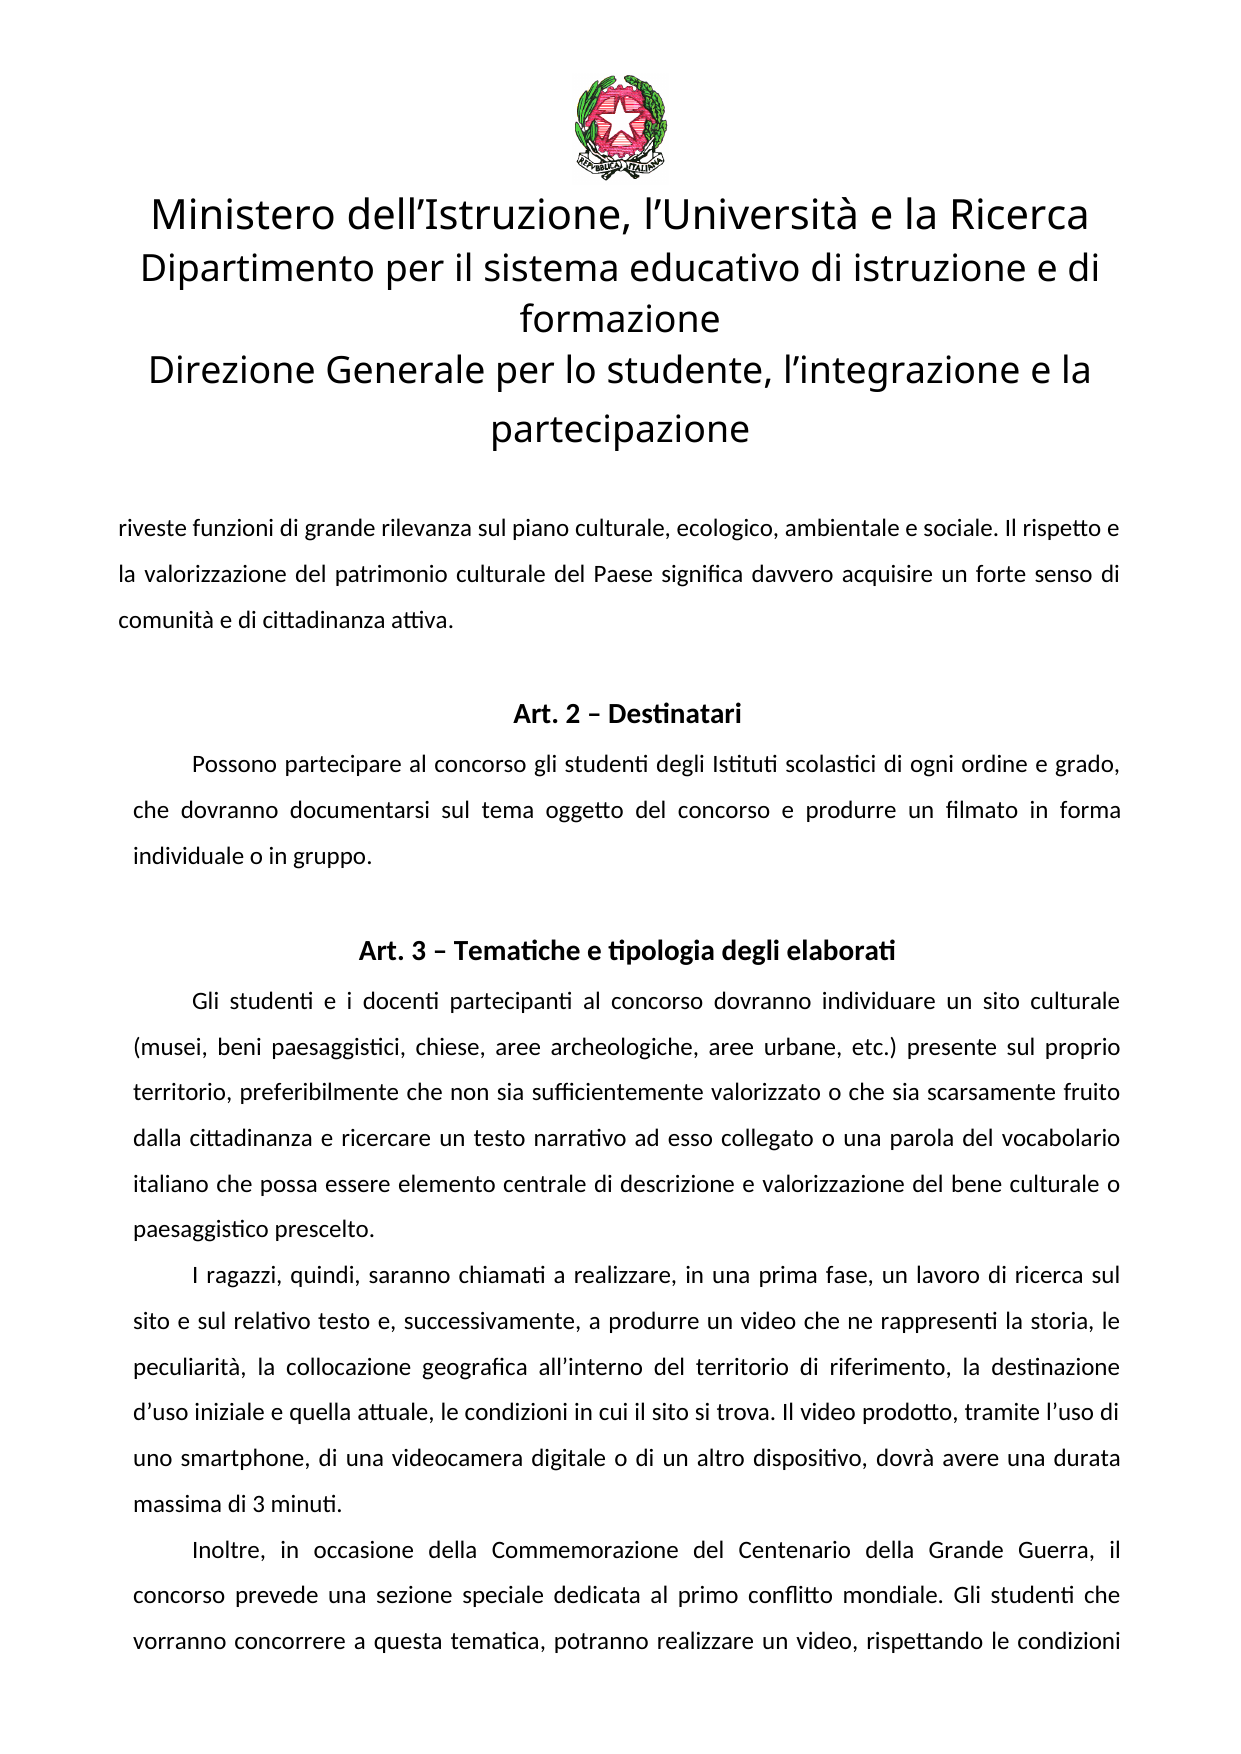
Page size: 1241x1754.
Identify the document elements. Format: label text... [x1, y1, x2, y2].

picture [571, 73, 669, 185]
text Art. 2 – Destinatari [133, 695, 1122, 731]
text I ragazzi, quindi, saranno chiamati a realizzare, in una prima fase, un lavoro di ricerca sul sito e sul relativo testo e, successivamente, a produrre un video che ne rappresenti la storia, le peculiarità, la collocazione geografica all’interno del territorio di riferimento, la destinazione d’uso iniziale e quella attuale, le condizioni in cui il sito si trova. Il video prodotto, tramite l’uso di uno smartphone, di una videocamera digitale o di un altro dispositivo, dovrà avere una durata massima di 3 minuti. [133, 1259, 1122, 1518]
text Possono partecipare al concorso gli studenti degli Istituti scolastici di ogni ordine e grado, che dovranno documentarsi sul tema oggetto del concorso e produrre un filmato in forma individuale o in gruppo. [133, 749, 1122, 871]
text Gli studenti e i docenti partecipanti al concorso dovranno individuare un sito culturale (musei, beni paesaggistici, chiese, aree archeologiche, aree urbane, etc.) presente sul proprio territorio, preferibilmente che non sia sufficientemente valorizzato o che sia scarsamente fruito dalla cittadinanza e ricercare un testo narrativo ad esso collegato o una parola del vocabolario italiano che possa essere elemento centrale di descrizione e valorizzazione del bene culturale o paesaggistico prescelto. [133, 985, 1122, 1244]
text Art. 3 – Tematiche e tipologia degli elaborati [133, 932, 1122, 967]
